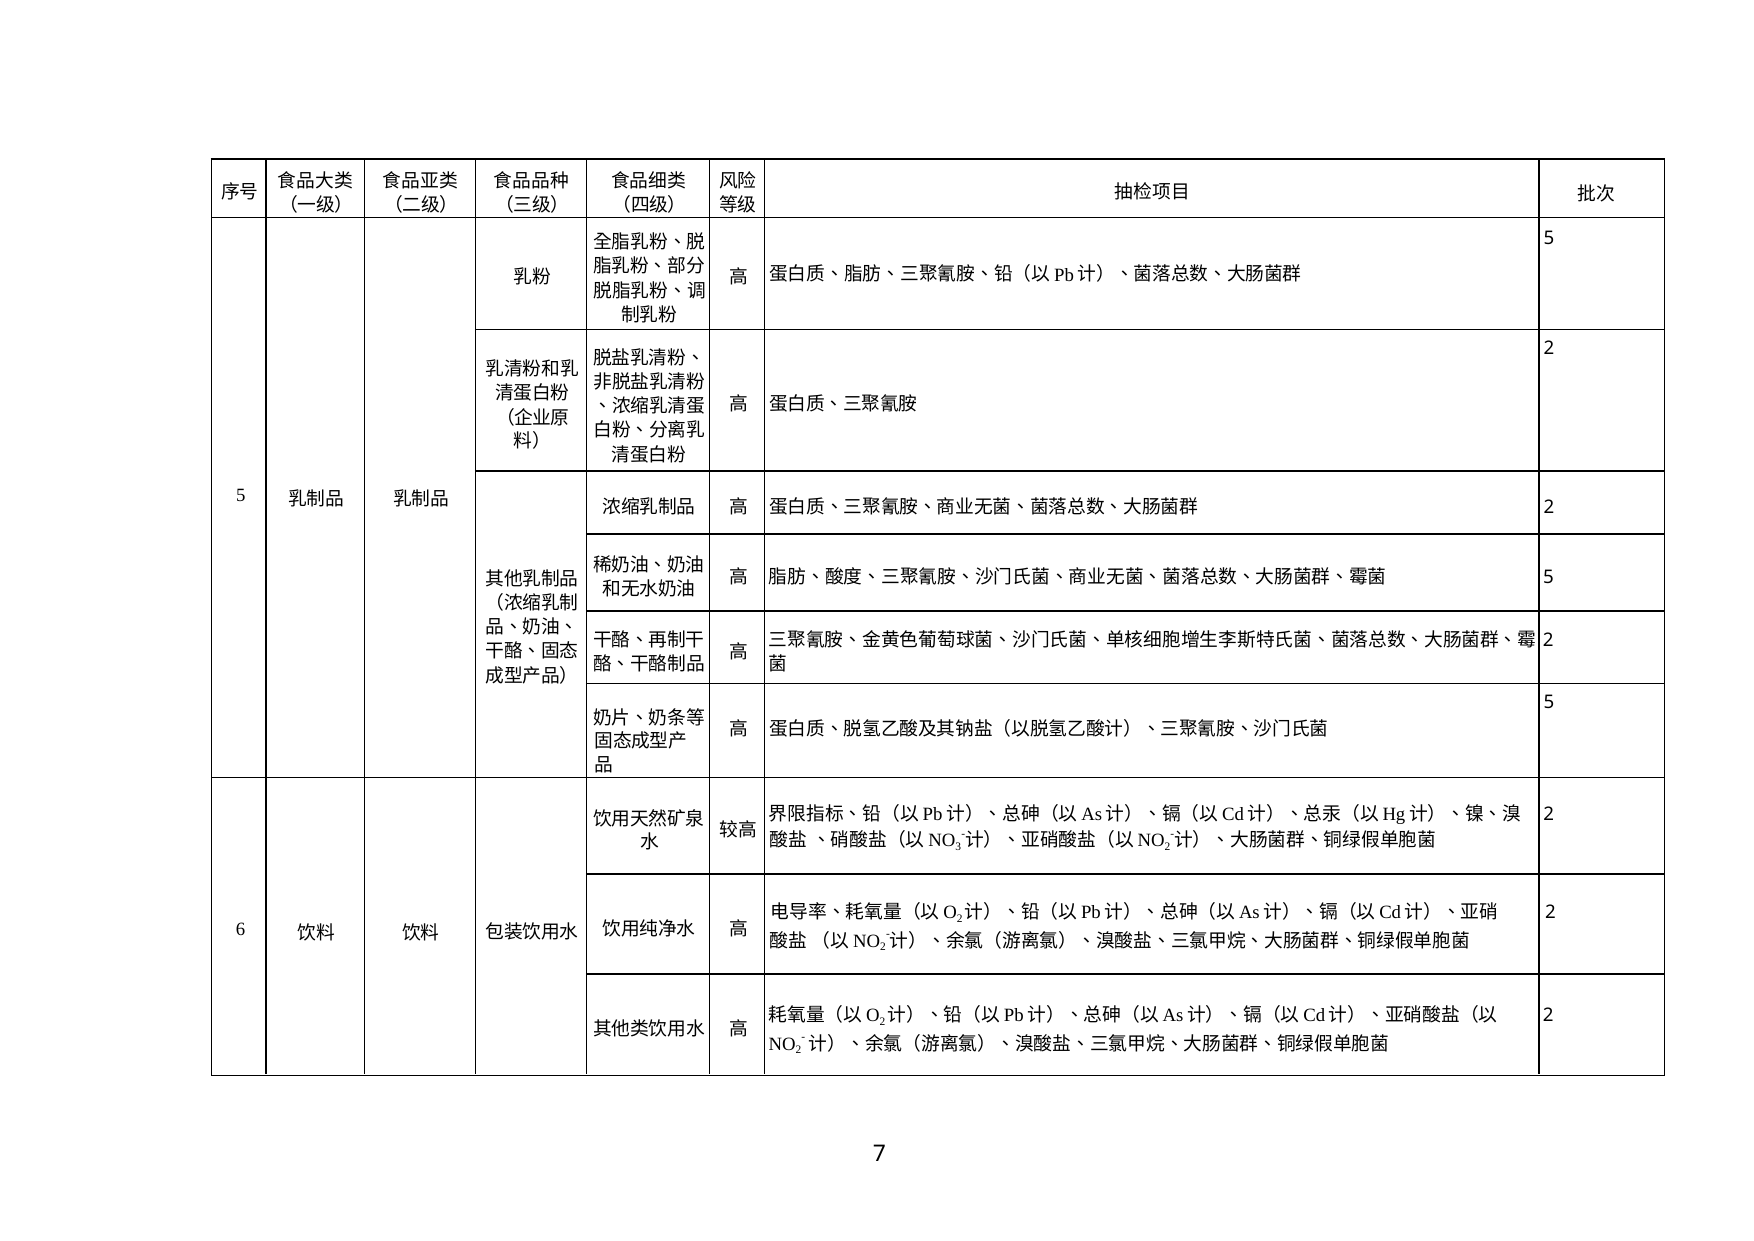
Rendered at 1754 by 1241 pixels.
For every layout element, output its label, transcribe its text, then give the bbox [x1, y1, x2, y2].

table_header 抽检项目 [765, 160, 1538, 217]
table_cell 全脂乳粉、脱 脂乳粉、部分 脱脂乳粉、调 制乳粉 [587, 218, 709, 329]
table_cell 高 [710, 472, 764, 533]
table_cell 2 [1540, 778, 1664, 873]
table_cell 高 [710, 684, 764, 777]
table_cell 饮料 [267, 778, 364, 1074]
table_header 食品品种 （三级） [476, 160, 586, 217]
table_cell 5 [212, 218, 265, 777]
table_cell 高 [710, 975, 764, 1074]
table_cell 5 [1540, 684, 1664, 777]
table_cell 饮料 [365, 778, 475, 1074]
table_header 序号 [212, 160, 265, 217]
table_cell 蛋白质、三聚氰胺 [765, 330, 1538, 470]
table_cell 乳制品 [267, 218, 364, 777]
table_header 批次 [1540, 160, 1664, 217]
table_cell 蛋白质、脂肪、三聚氰胺、铅（以Pb计）、菌落总数、大肠菌群 [765, 218, 1538, 329]
table_cell 包装饮用水 [476, 778, 586, 1074]
table_cell 耗氧量（以O2计）、铅（以Pb计）、总砷（以As计）、镉（以Cd计）、亚硝酸盐（以NO2- 计）、余氯（游离氯）、溴酸盐、三氯甲烷、大肠菌群、铜绿假单胞菌 [765, 975, 1538, 1074]
table_cell 稀奶油、奶油 和无水奶油 [587, 535, 709, 610]
table_cell 三聚氰胺、金黄色葡萄球菌、沙门氏菌、单核细胞增生李斯特氏菌、菌落总数、大肠菌群、霉 菌 [765, 612, 1538, 683]
table_cell 界限指标、铅（以Pb计）、总砷（以As计）、镉（以Cd计）、总汞（以Hg计）、镍、溴酸盐 、硝酸盐（以NO3-计）、亚硝酸盐（以NO2-计）、大肠菌群、铜绿假单胞菌 [765, 778, 1538, 873]
table_cell 饮用天然矿泉 水 [587, 778, 709, 873]
table_cell 饮用纯净水 [587, 875, 709, 973]
table_cell 高 [710, 612, 764, 683]
table_cell 2 [1540, 975, 1664, 1074]
table_cell 5 [1540, 218, 1664, 329]
table_cell 其他乳制品 （浓缩乳制 品、奶油、 干酪、固态 成型产品） [476, 472, 586, 777]
table_cell 2 [1540, 472, 1664, 533]
table_cell 蛋白质、脱氢乙酸及其钠盐（以脱氢乙酸计）、三聚氰胺、沙门氏菌 [765, 684, 1538, 777]
table_cell 6 [212, 778, 265, 1074]
table_cell 电导率、耗氧量（以O2计）、铅（以Pb计）、总砷（以As计）、镉（以Cd计）、亚硝酸盐 （以NO2-计）、余氯（游离氯）、溴酸盐、三氯甲烷、大肠菌群、铜绿假单胞菌 [765, 875, 1538, 973]
table_cell 乳清粉和乳 清蛋白粉 （企业原 料） [476, 330, 586, 470]
table_cell 脱盐乳清粉、 非脱盐乳清粉 、浓缩乳清蛋 白粉、分离乳 清蛋白粉 [587, 330, 709, 470]
table_header 食品细类 （四级） [587, 160, 709, 217]
table_cell 高 [710, 535, 764, 610]
table_cell 5 [1540, 535, 1664, 610]
table_cell 奶片、奶条等 固态成型产品 [587, 684, 709, 777]
table_cell 蛋白质、三聚氰胺、商业无菌、菌落总数、大肠菌群 [765, 472, 1538, 533]
table_cell 乳粉 [476, 218, 586, 329]
table_cell 2 [1540, 612, 1664, 683]
table_cell 浓缩乳制品 [587, 472, 709, 533]
table_header 风险 等级 [710, 160, 764, 217]
table_cell 脂肪、酸度、三聚氰胺、沙门氏菌、商业无菌、菌落总数、大肠菌群、霉菌 [765, 535, 1538, 610]
table_cell 高 [710, 875, 764, 973]
table_cell 高 [710, 218, 764, 329]
table_cell 乳制品 [365, 218, 475, 777]
table_cell 高 [710, 330, 764, 470]
table_header 食品大类 （一级） [267, 160, 364, 217]
table_cell 较高 [710, 778, 764, 873]
table_cell 2 [1540, 875, 1664, 973]
table_cell 干酪、再制干 酪、干酪制品 [587, 612, 709, 683]
table_cell 2 [1540, 330, 1664, 470]
table_cell 其他类饮用水 [587, 975, 709, 1074]
table_header 食品亚类 （二级） [365, 160, 475, 217]
